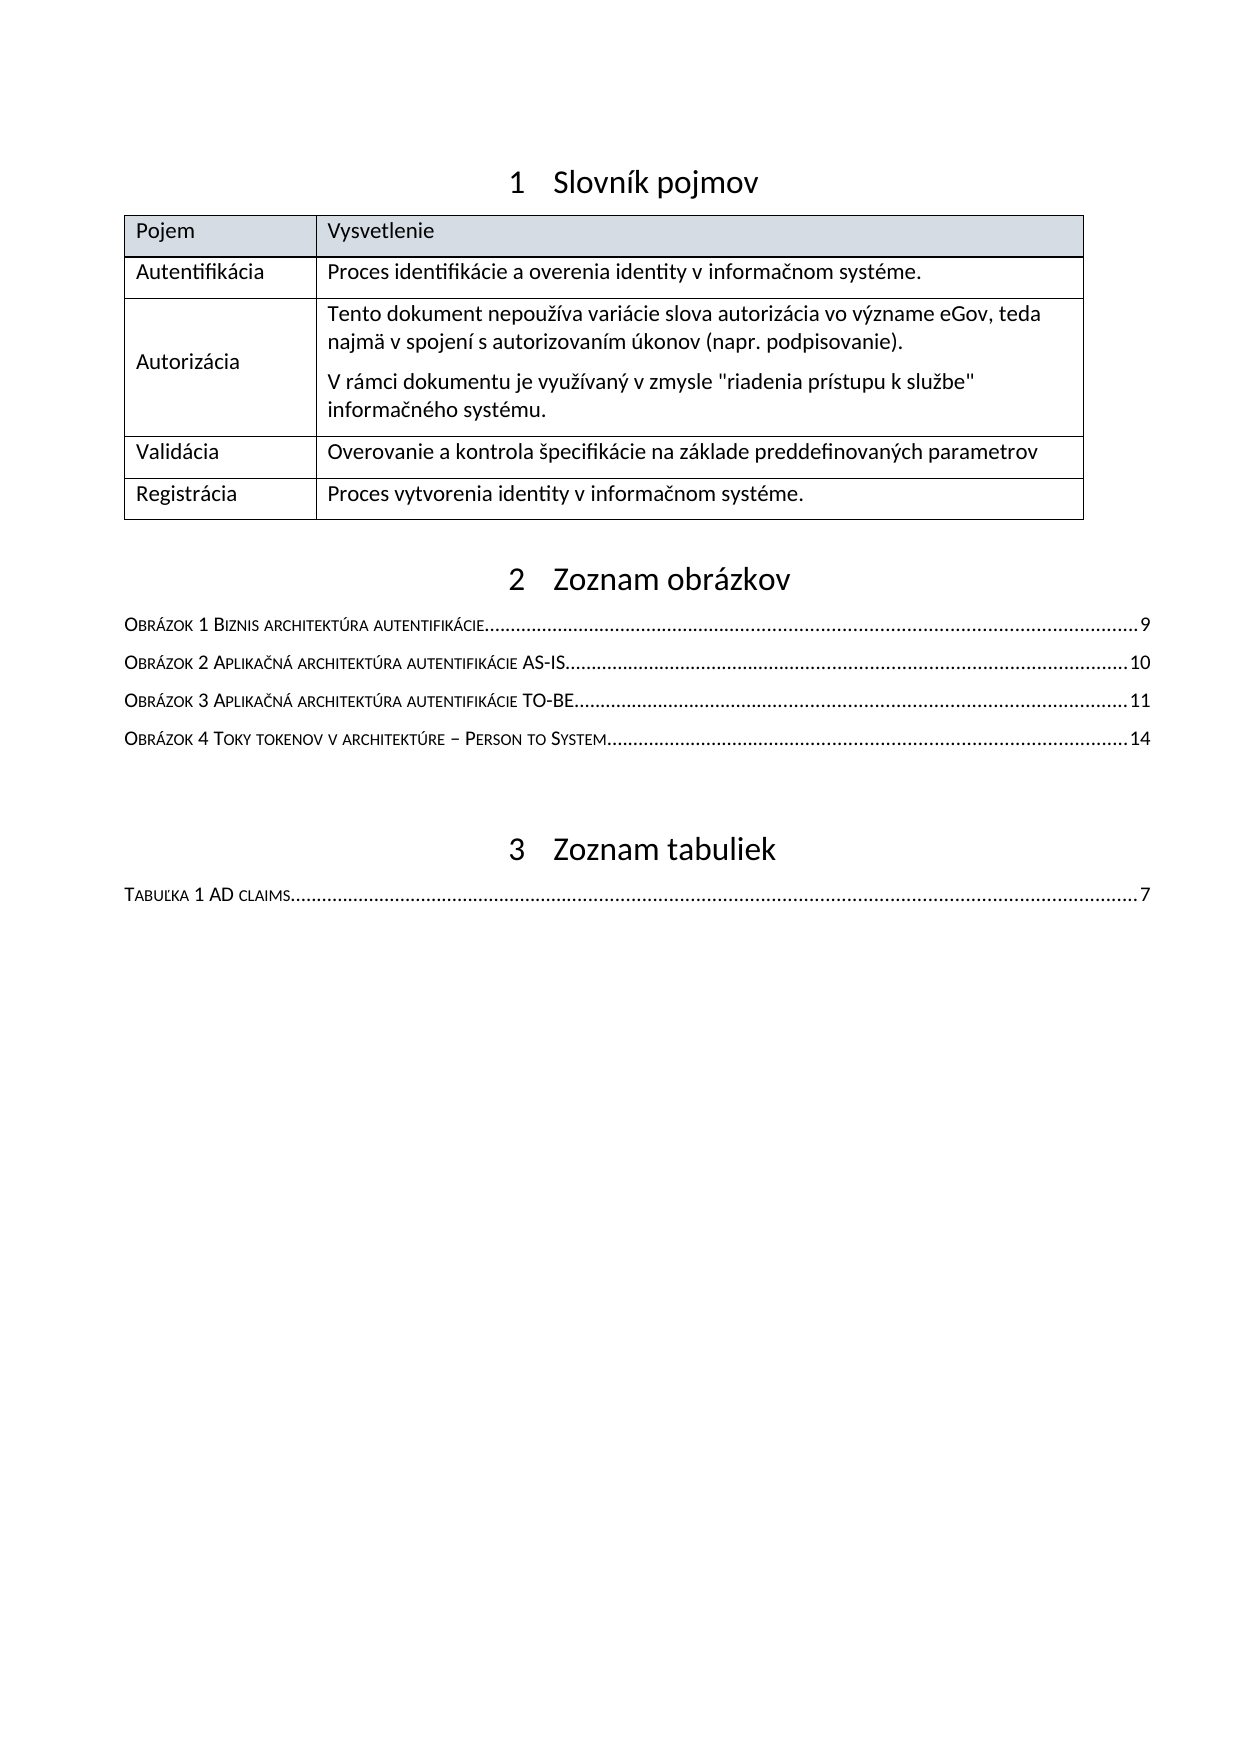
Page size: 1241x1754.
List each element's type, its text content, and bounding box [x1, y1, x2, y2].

table_cell Proces identifikácie a overenia identity v informačnom systéme. [317, 258, 1083, 298]
text Obrázok 2 Aplikačná architektúra autentifikácie AS-IS 10 [124, 649, 1152, 674]
table_header Vysvetlenie [317, 216, 1083, 256]
table_header Pojem [125, 216, 316, 256]
table_cell Autorizácia [125, 299, 316, 436]
table_cell Overovanie a kontrola špecifikácie na základe preddefinovaných parametrov [317, 437, 1083, 478]
text Obrázok 1 Biznis architektúra autentifikácie 9 [124, 611, 1152, 636]
table_cell Tento dokument nepoužíva variácie slova autorizácia vo význame eGov, teda najmä v spojení s autorizovaním úkonov (napr. podpisovanie). V rámci dokumentu je využívaný v zmysle "riadenia prístupu k službe" informačného systému. [317, 299, 1083, 436]
subtitle Zoznam tabuliek [508, 828, 1152, 869]
text Obrázok 3 Aplikačná architektúra autentifikácie TO-BE 11 [124, 687, 1152, 712]
table_cell Validácia [125, 437, 316, 478]
text Obrázok 4 Toky tokenov v architektúre – Person to System 14 [124, 725, 1152, 750]
table_cell Autentifikácia [125, 258, 316, 298]
table_cell Proces vytvorenia identity v informačnom systéme. [317, 479, 1083, 519]
subtitle Zoznam obrázkov [508, 558, 1152, 598]
table_cell Registrácia [125, 479, 316, 519]
text Tabuľka 1 AD claims 7 [124, 881, 1152, 907]
subtitle Slovník pojmov [508, 162, 1152, 202]
